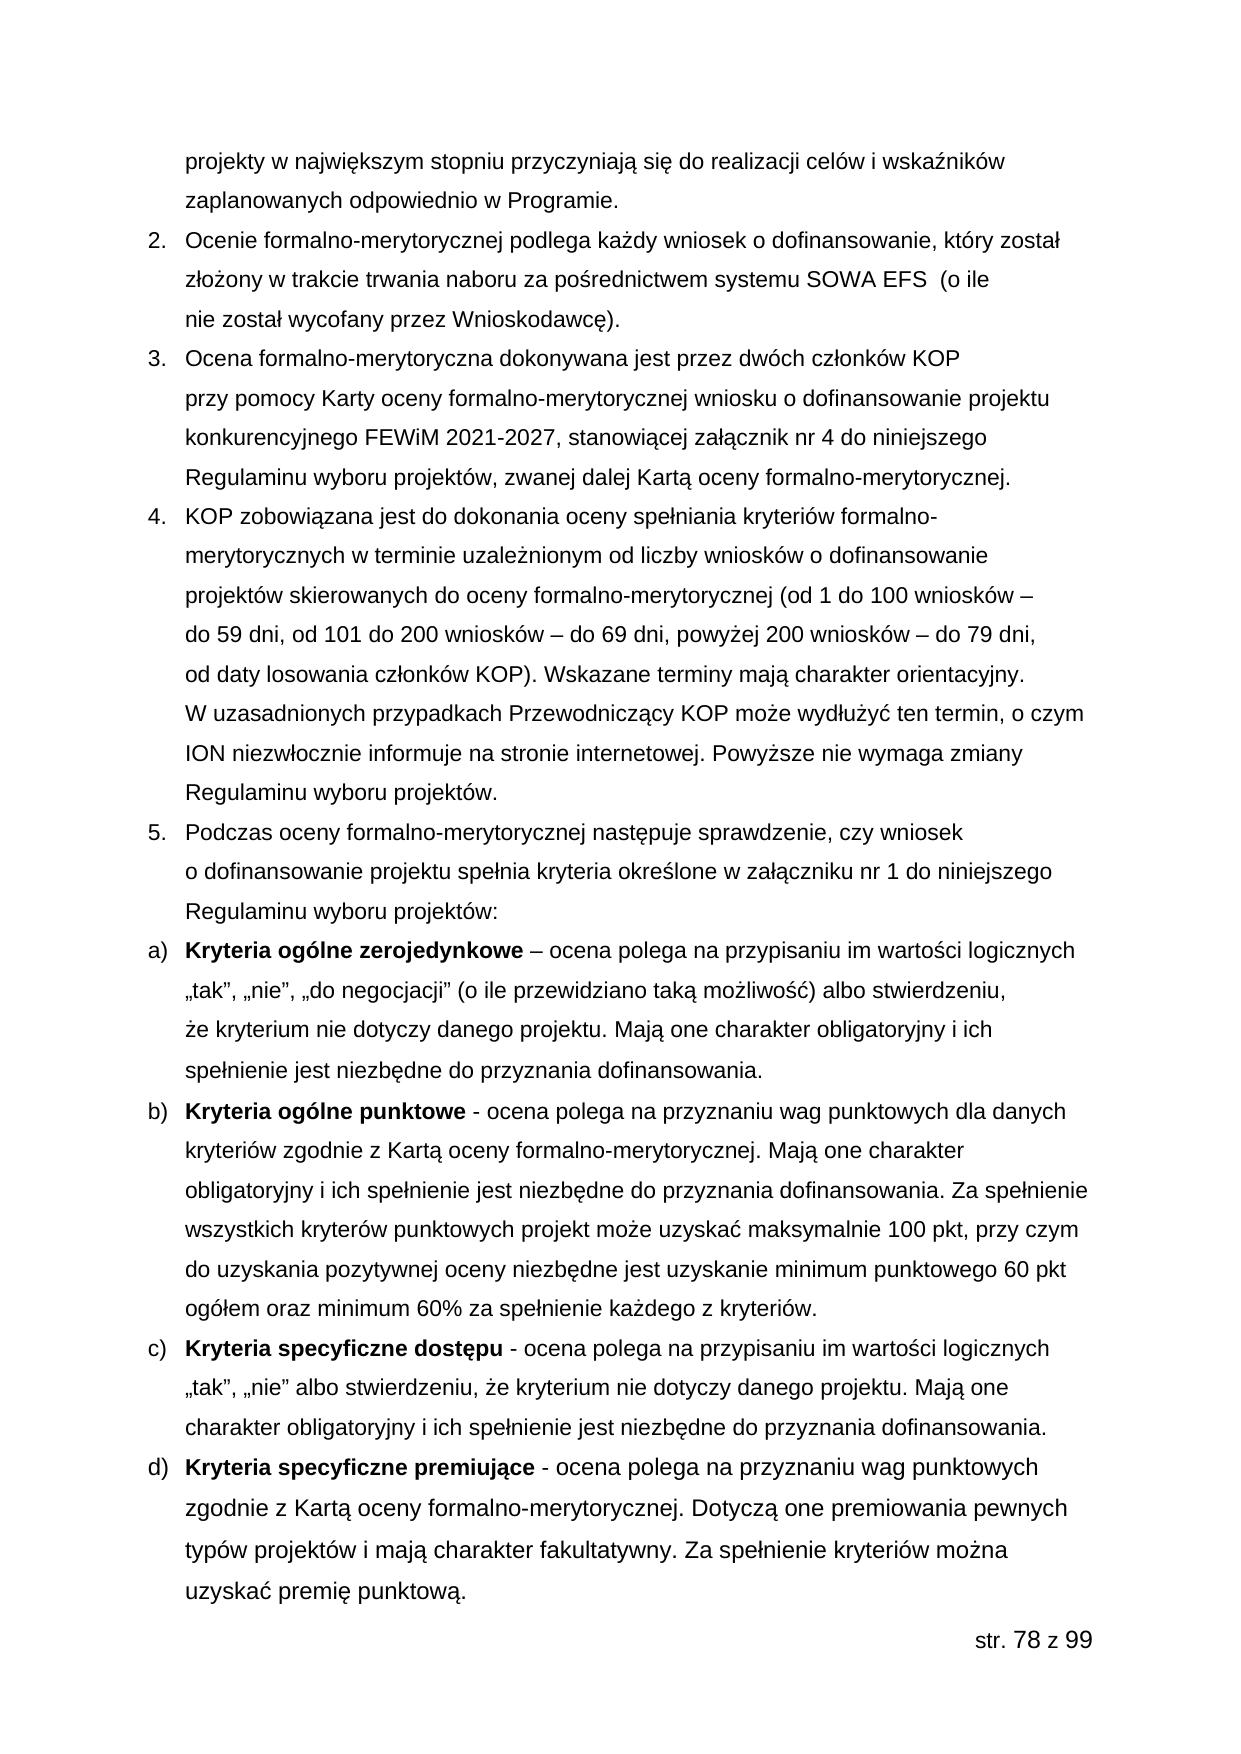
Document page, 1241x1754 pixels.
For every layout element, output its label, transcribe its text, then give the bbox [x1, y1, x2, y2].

list Podczas oceny formalno-merytorycznej następuje sprawdzenie, czy wniosek o dofinansowanie projektu spełnia kryteria określone w załączniku nr 1 do niniejszego Regulaminu wyboru projektów: [148, 819, 1093, 924]
list Ocena formalno-merytoryczna dokonywana jest przez dwóch członków KOP przy pomocy Karty oceny formalno-merytorycznej wniosku o dofinansowanie projektu konkurencyjnego FEWiM 2021-2027, stanowiącej załącznik nr 4 do niniejszego Regulaminu wyboru projektów, zwanej dalej Kartą oceny formalno-merytorycznej. [148, 345, 1093, 490]
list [148, 148, 1093, 213]
list Kryteria ogólne punktowe - ocena polega na przyznaniu wag punktowych dla danych kryteriów zgodnie z Kartą oceny formalno-merytorycznej. Mają one charakter obligatoryjny i ich spełnienie jest niezbędne do przyznania dofinansowania. Za spełnienie wszystkich kryterów punktowych projekt może uzyskać maksymalnie 100 pkt, przy czym do uzyskania pozytywnej oceny niezbędne jest uzyskanie minimum punktowego 60 pkt ogółem oraz minimum 60% za spełnienie każdego z kryteriów. [148, 1098, 1093, 1321]
list Ocenie formalno-merytorycznej podlega każdy wniosek o dofinansowanie, który został złożony w trakcie trwania naboru za pośrednictwem systemu SOWA EFS (o ile nie został wycofany przez Wnioskodawcę). [148, 227, 1093, 332]
list Kryteria ogólne zerojedynkowe – ocena polega na przypisaniu im wartości logicznych „tak”, „nie”, „do negocjacji” (o ile przewidziano taką możliwość) albo stwierdzeniu, że kryterium nie dotyczy danego projektu. Mają one charakter obligatoryjny i ich spełnienie jest niezbędne do przyznania dofinansowania. [148, 937, 1093, 1084]
list Kryteria specyficzne dostępu - ocena polega na przypisaniu im wartości logicznych „tak”, „nie” albo stwierdzeniu, że kryterium nie dotyczy danego projektu. Mają one charakter obligatoryjny i ich spełnienie jest niezbędne do przyznania dofinansowania. [148, 1334, 1093, 1440]
list KOP zobowiązana jest do dokonania oceny spełniania kryteriów formalno-merytorycznych w terminie uzależnionym od liczby wniosków o dofinansowanie projektów skierowanych do oceny formalno-merytorycznej (od 1 do 100 wniosków – do 59 dni, od 101 do 200 wniosków – do 69 dni, powyżej 200 wniosków – do 79 dni, od daty losowania członków KOP). Wskazane terminy mają charakter orientacyjny. W uzasadnionych przypadkach Przewodniczący KOP może wydłużyć ten termin, o czym ION niezwłocznie informuje na stronie internetowej. Powyższe nie wymaga zmiany Regulaminu wyboru projektów. [148, 503, 1093, 806]
list Kryteria specyficzne premiujące - ocena polega na przyznaniu wag punktowych zgodnie z Kartą oceny formalno-merytorycznej. Dotyczą one premiowania pewnych typów projektów i mają charakter fakultatywny. Za spełnienie kryteriów można uzyskać premię punktową. [148, 1453, 1093, 1604]
